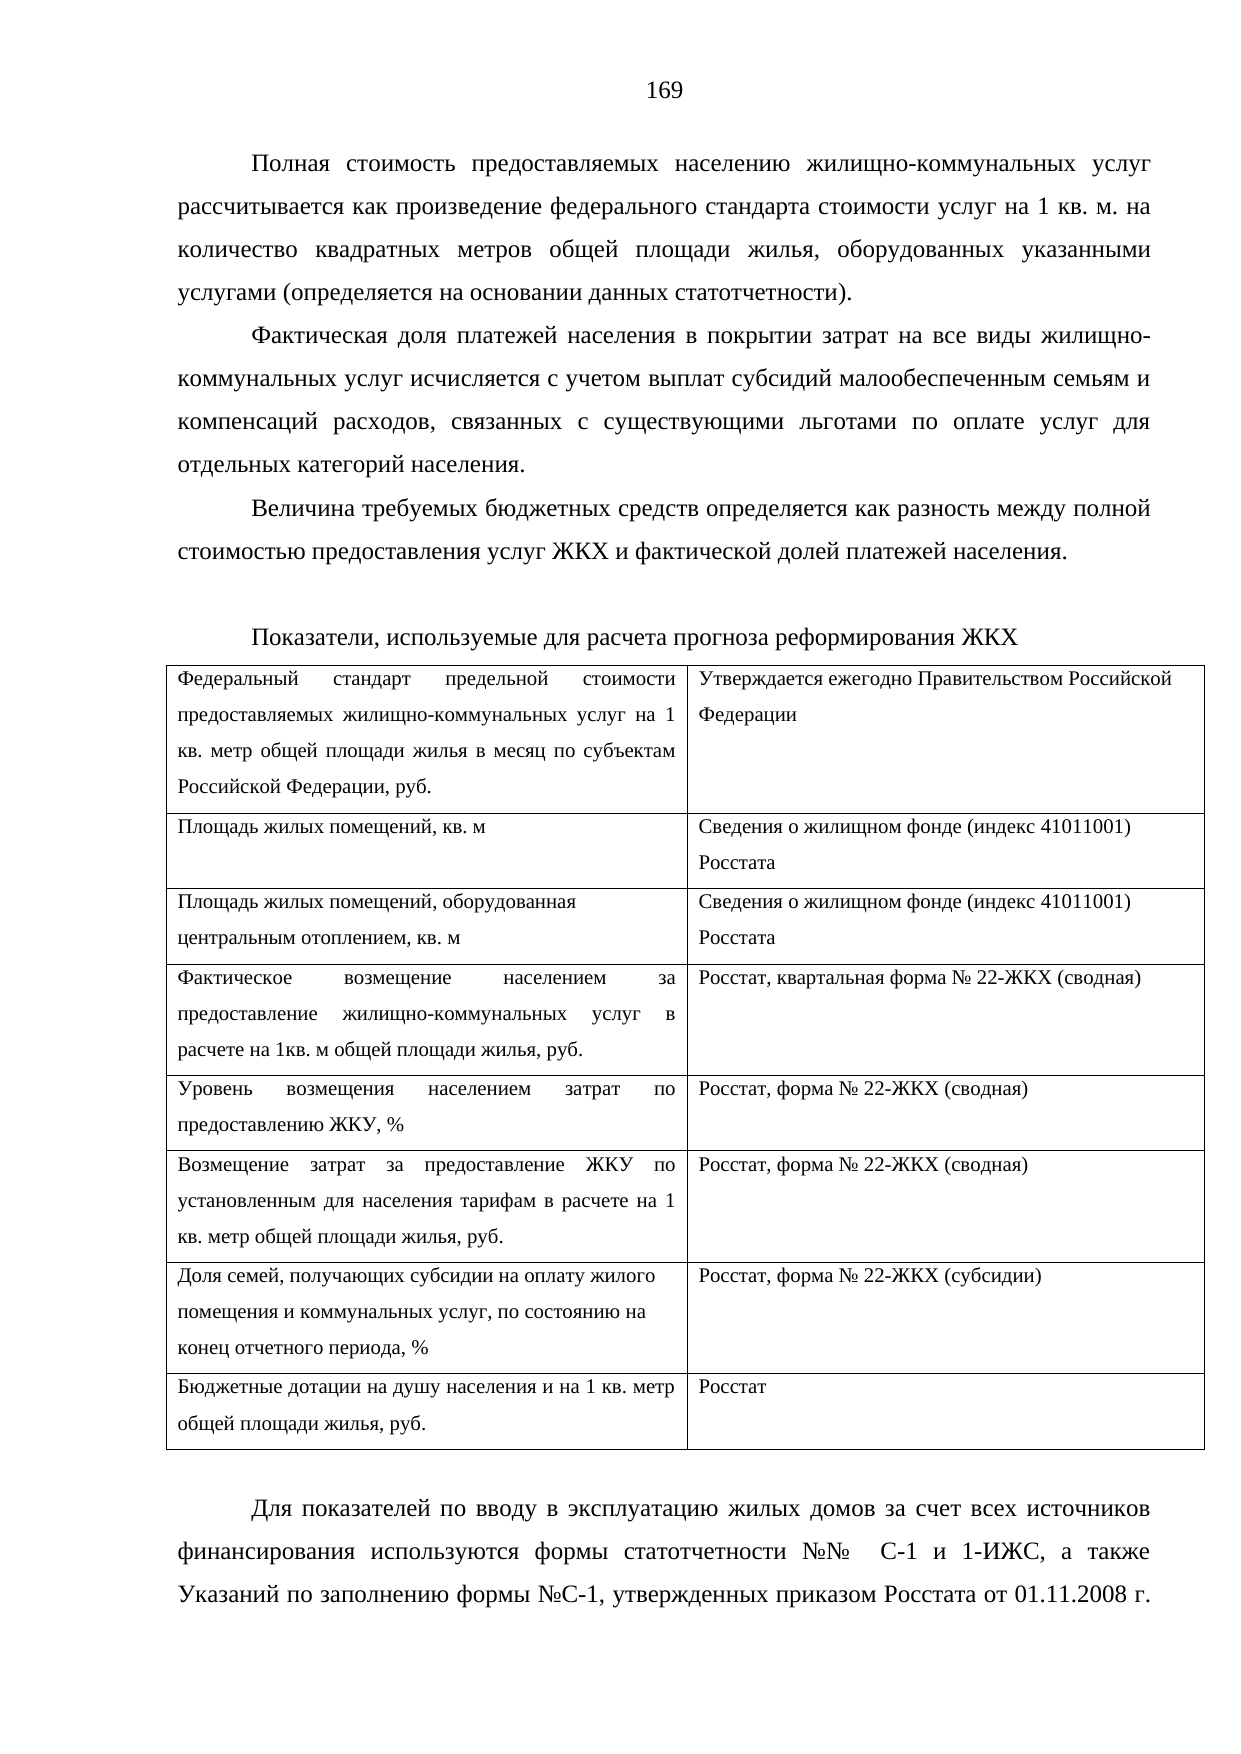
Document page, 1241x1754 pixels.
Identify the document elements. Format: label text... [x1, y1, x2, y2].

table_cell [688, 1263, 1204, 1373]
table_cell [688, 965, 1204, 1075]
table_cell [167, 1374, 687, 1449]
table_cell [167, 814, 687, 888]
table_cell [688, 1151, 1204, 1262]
text Величина требуемых бюджетных средств определяется как разность между полной стоимостью предоставления услуг ЖКХ и фактической долей платежей населения. [177, 493, 1152, 564]
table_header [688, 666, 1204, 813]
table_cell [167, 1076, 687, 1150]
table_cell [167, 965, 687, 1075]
text Фактическая доля платежей населения в покрытии затрат на все виды жилищно-коммунальных услуг исчисляется с учетом выплат субсидий малообеспеченным семьям и компенсаций расходов, связанных с существующими льготами по оплате услуг для отдельных категорий населения. [177, 320, 1152, 478]
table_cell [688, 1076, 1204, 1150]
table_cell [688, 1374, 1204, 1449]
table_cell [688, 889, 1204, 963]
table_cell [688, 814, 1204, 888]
text Показатели, используемые для расчета прогноза реформирования ЖКХ [177, 622, 1152, 651]
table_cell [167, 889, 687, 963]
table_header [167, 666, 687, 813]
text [177, 1493, 1152, 1608]
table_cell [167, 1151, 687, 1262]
text Полная стоимость предоставляемых населению жилищно-коммунальных услуг рассчитывается как произведение федерального стандарта стоимости услуг на . на количество квадратных метров общей площади жилья, оборудованных указанными услугами (определяется на основании данных статотчетности). [177, 148, 1152, 306]
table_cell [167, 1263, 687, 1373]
